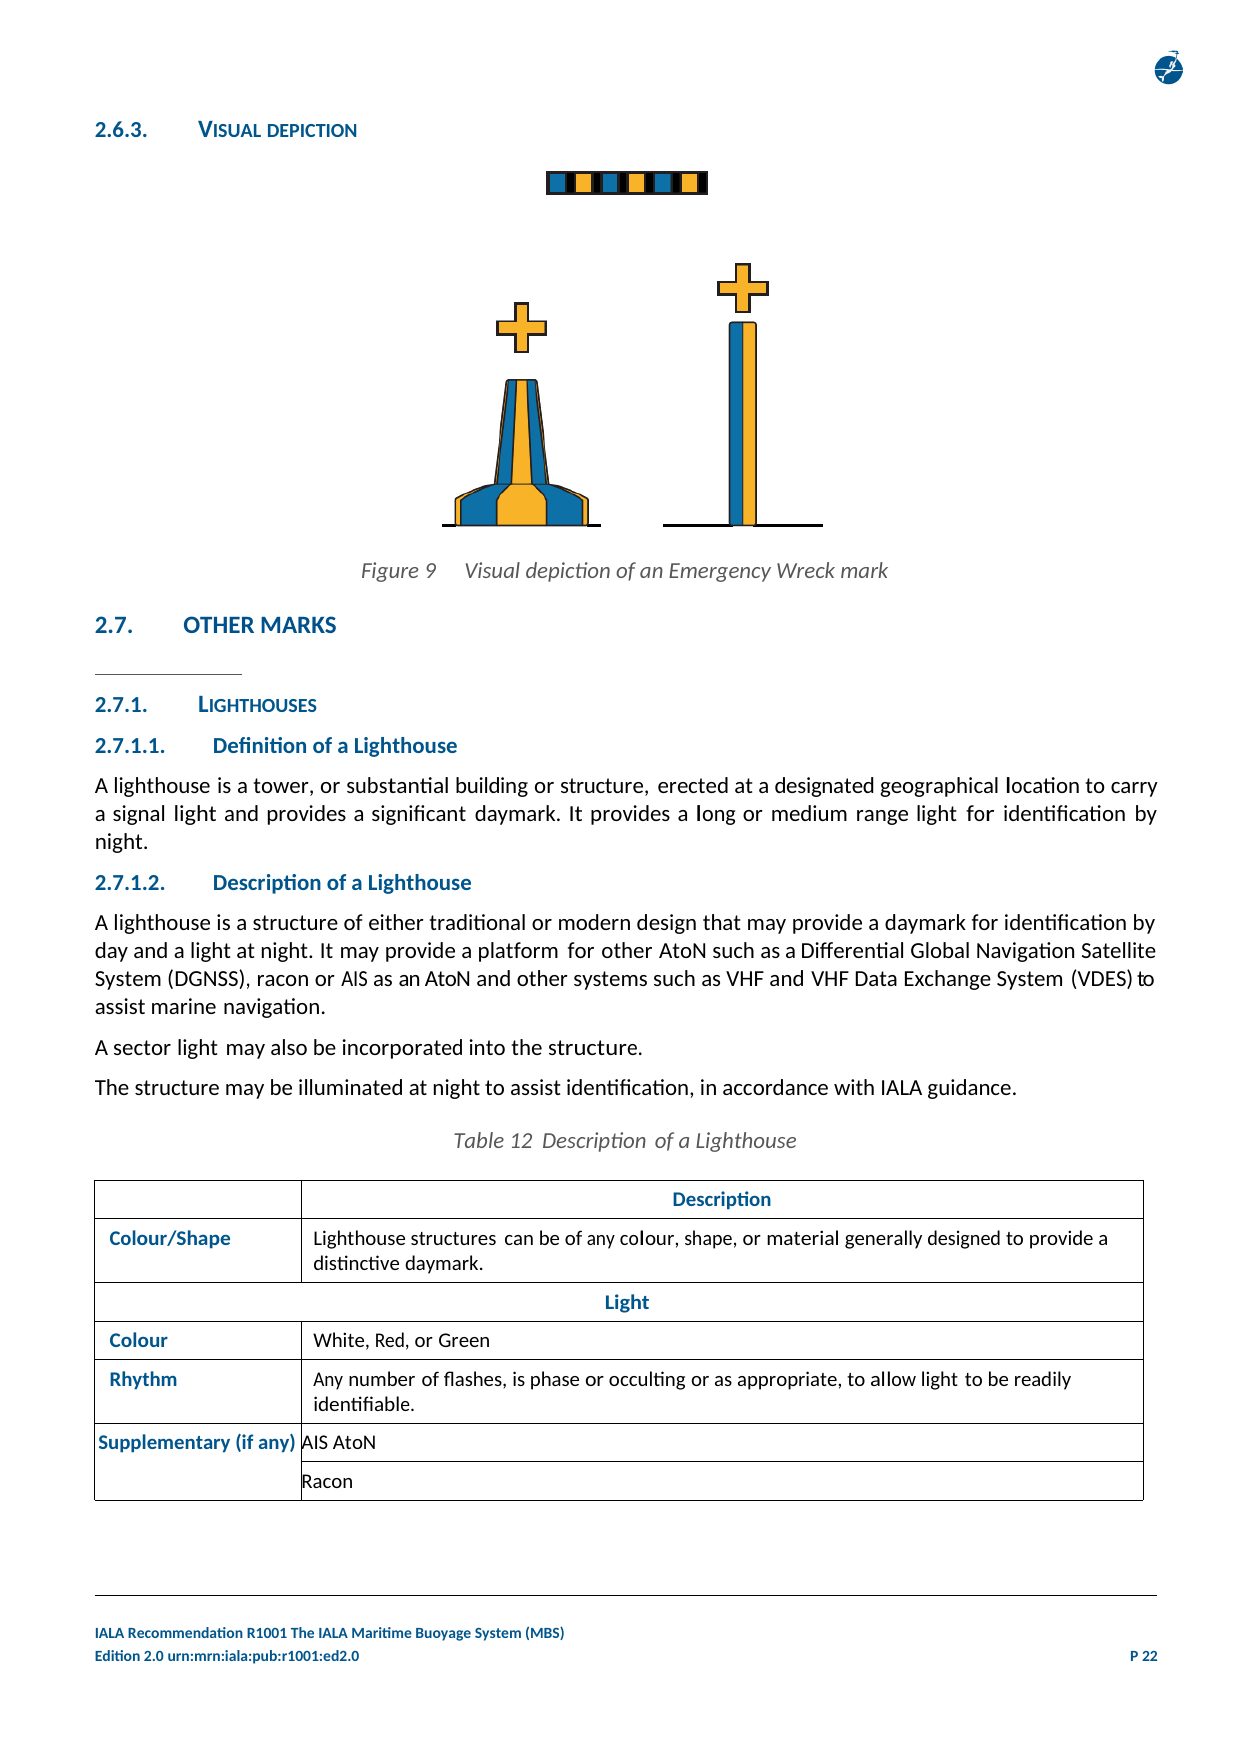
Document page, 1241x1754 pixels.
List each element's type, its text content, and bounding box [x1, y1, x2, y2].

picture [410, 156, 842, 557]
text Description of a Lighthouse [94, 1126, 1157, 1155]
table_cell Colour [95, 1322, 301, 1359]
subtitle Description of a Lighthouse [94, 868, 1054, 896]
text A sector light may also be incorporated into the structure. [94, 1033, 1157, 1061]
text A lighthouse is a structure of either traditional or modern design that may provide a daymark for identification by day and a light at night. It may provide a platform for other AtoN such as a Differential Global Navigation Satellite System (DGNSS), racon or AIS as an AtoN and other systems such as VHF and VHF Data Exchange System (VDES) to assist marine navigation. [94, 908, 1157, 1020]
subtitle Lighthouses [94, 688, 1069, 718]
table_cell White, Red, or Green [302, 1322, 1143, 1359]
table_cell Light [95, 1283, 1143, 1321]
table_cell Racon [302, 1462, 1143, 1500]
table_cell AIS AtoN [302, 1424, 1143, 1461]
subtitle Visual depiction [94, 114, 1069, 144]
table_cell Colour/Shape [95, 1219, 301, 1282]
table_header [95, 1181, 301, 1218]
table_cell Any number of flashes, is phase or occulting or as appropriate, to allow light to be readily identifiable. [302, 1360, 1143, 1423]
subtitle Definition of a Lighthouse [94, 731, 1054, 759]
table_header Description [302, 1181, 1143, 1218]
table_cell Rhythm [95, 1360, 301, 1423]
picture [1123, 0, 1241, 119]
text The structure may be illuminated at night to assist identification, in accordance with IALA guidance. [94, 1073, 1157, 1101]
table_cell Supplementary (if any) [95, 1424, 301, 1500]
table_cell Lighthouse structures can be of any colour, shape, or material generally designed to provide a distinctive daymark. [302, 1219, 1143, 1282]
text Visual depiction of an Emergency Wreck mark [94, 556, 1157, 584]
text A lighthouse is a tower, or substantial building or structure, erected at a designated geographical location to carry a signal light and provides a significant daymark. It provides a long or medium range light for identification by night. [94, 771, 1157, 855]
subtitle OTHER MARKS [94, 609, 1157, 640]
